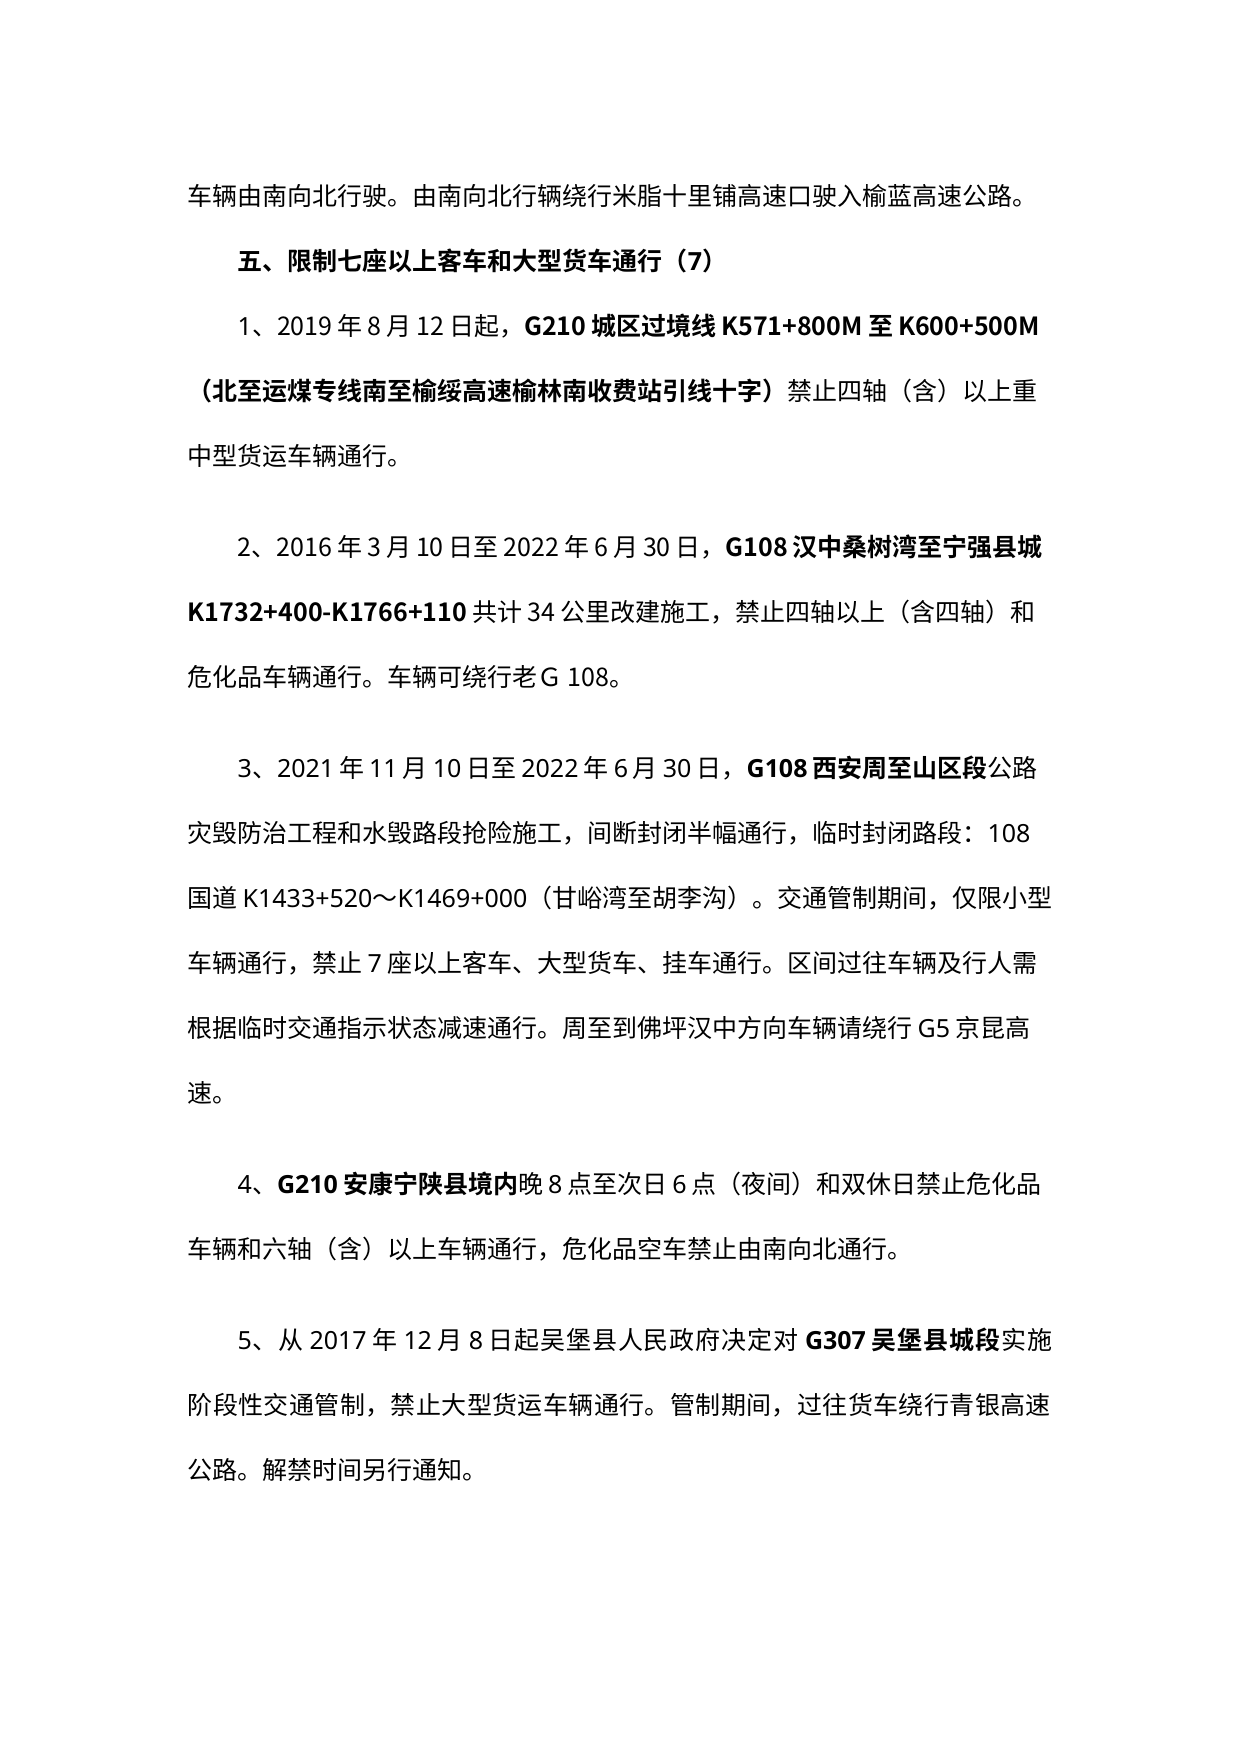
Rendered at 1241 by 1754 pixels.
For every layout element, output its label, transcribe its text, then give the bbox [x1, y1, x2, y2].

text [187, 162, 1053, 227]
text 2、2016年3月10日至2022年6月30日，G108汉中桑树湾至宁强县城K1732+400-K1766+110共计34公里改建施工，禁止四轴以上（含四轴）和危化品车辆通行。车辆可绕行老Ｇ108。 [187, 513, 1053, 708]
text 五、限制七座以上客车和大型货车通行（7） [187, 227, 1053, 292]
text 3、2021年11月10日至2022年6月30日，G108西安周至山区段公路灾毁防治工程和水毁路段抢险施工，间断封闭半幅通行，临时封闭路段：108国道K1433+520～K1469+000（甘峪湾至胡李沟）。交通管制期间，仅限小型车辆通行，禁止7座以上客车、大型货车、挂车通行。区间过往车辆及行人需根据临时交通指示状态减速通行。周至到佛坪汉中方向车辆请绕行G5京昆高速。 [187, 734, 1053, 1124]
text 4、G210安康宁陕县境内晚8点至次日6点（夜间）和双休日禁止危化品车辆和六轴（含）以上车辆通行，危化品空车禁止由南向北通行。 [187, 1150, 1053, 1280]
text 1、2019年8月12日起，G210城区过境线K571+800M至K600+500M（北至运煤专线南至榆绥高速榆林南收费站引线十字）禁止四轴（含）以上重中型货运车辆通行。 [187, 292, 1053, 487]
text 5、从2017年12月8日起吴堡县人民政府决定对G307吴堡县城段实施阶段性交通管制，禁止大型货运车辆通行。管制期间，过往货车绕行青银高速公路。解禁时间另行通知。 [187, 1306, 1053, 1501]
